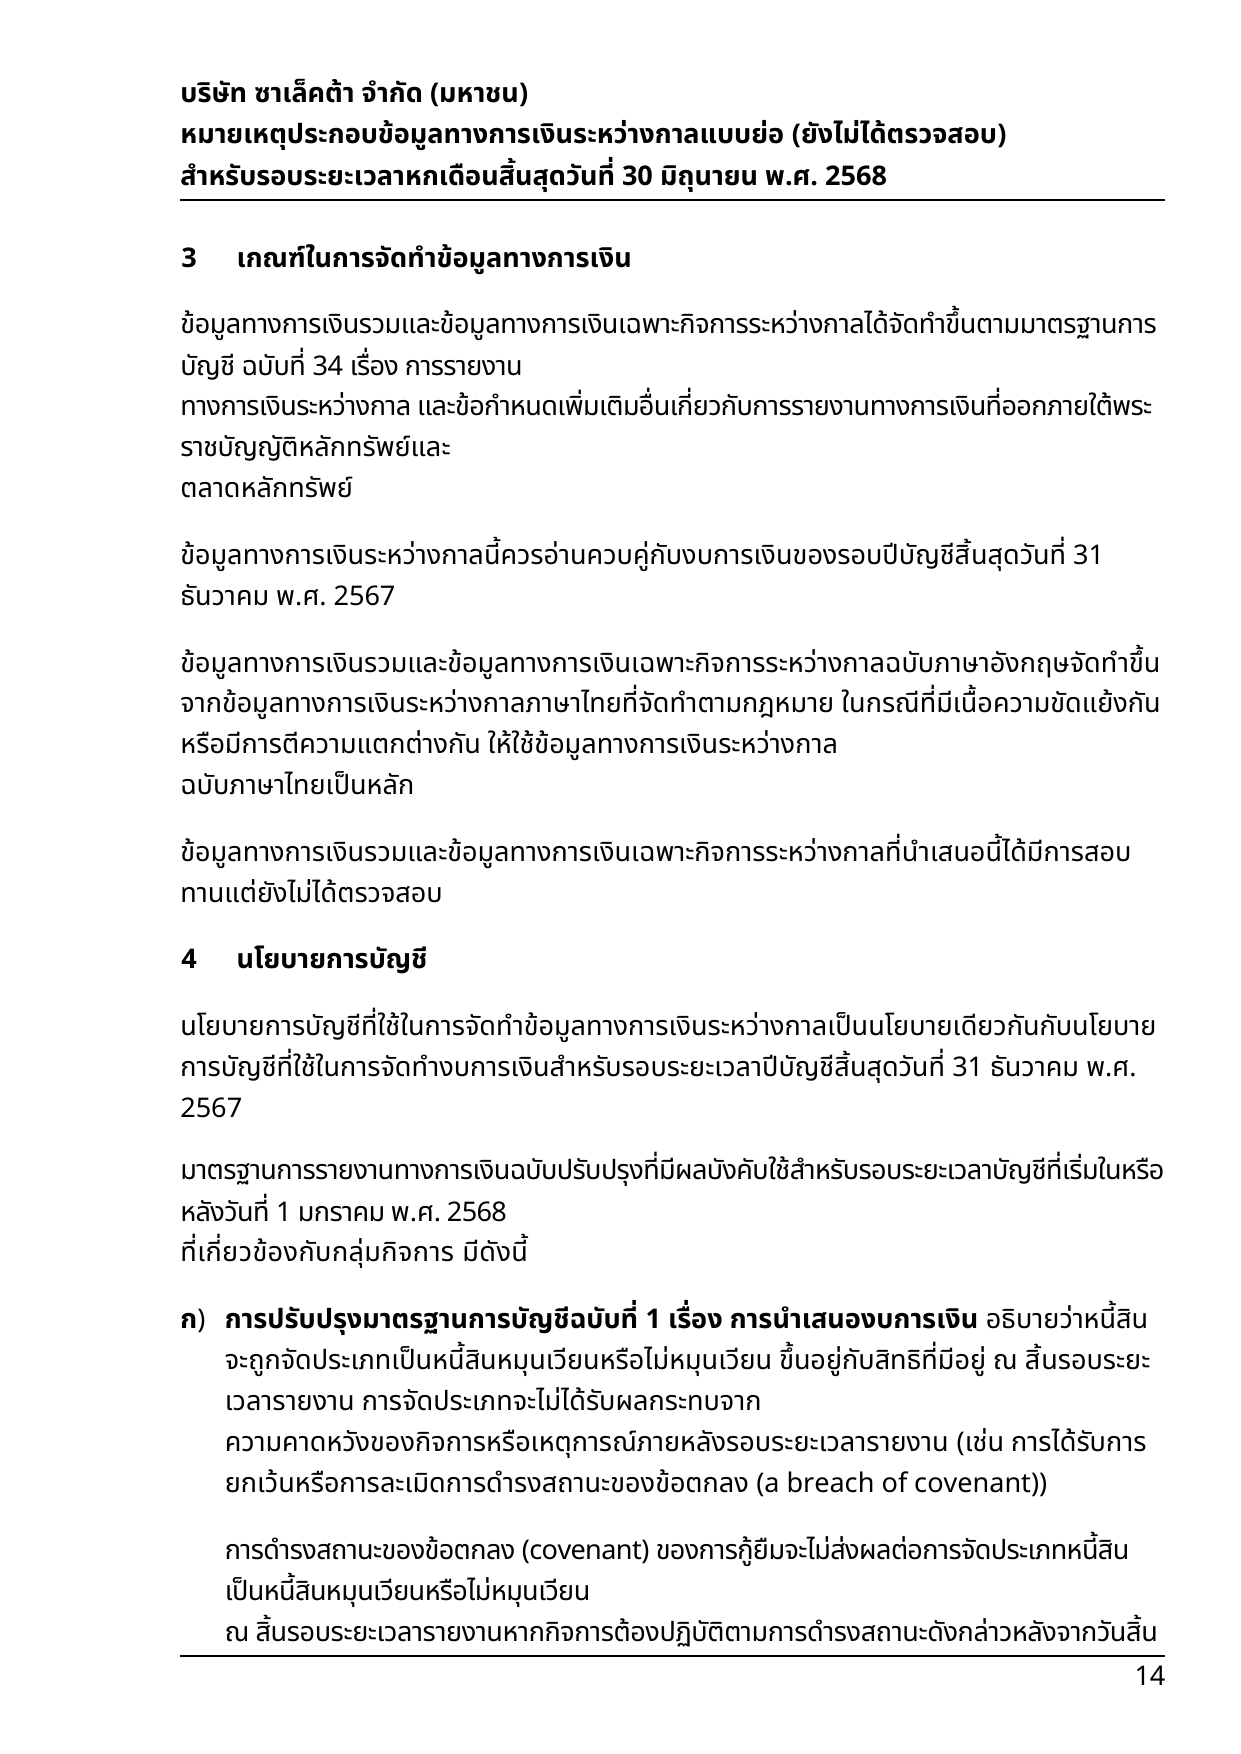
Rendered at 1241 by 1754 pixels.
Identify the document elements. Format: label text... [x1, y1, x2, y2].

text ข้อมูลทางการเงินรวมและข้อมูลทางการเงินเฉพาะกิจการระหว่างกาลได้จัดทำขึ้นตามมาตรฐานการบัญชี ฉบับที่ 34 เรื่อง การรายงาน ทางการเงินระหว่างกาล และข้อกำหนดเพิ่มเติมอื่นเกี่ยวกับการรายงานทางการเงินที่ออกภายใต้พระราชบัญญัติหลักทรัพย์และ ตลาดหลักทรัพย์ [180, 305, 1165, 510]
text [224, 1530, 1165, 1653]
list การปรับปรุงมาตรฐานการบัญชีฉบับที่ 1 เรื่อง การนำเสนองบการเงิน อธิบายว่าหนี้สินจะถูกจัดประเภทเป็นหนี้สินหมุนเวียนหรือไม่หมุนเวียน ขึ้นอยู่กับสิทธิที่มีอยู่ ณ สิ้นรอบระยะเวลารายงาน การจัดประเภทจะไม่ได้รับผลกระทบจาก ความคาดหวังของกิจการหรือเหตุการณ์ภายหลังรอบระยะเวลารายงาน (เช่น การได้รับการยกเว้นหรือการละเมิดการดำรงสถานะของข้อตกลง (a breach of covenant)) [180, 1299, 1165, 1505]
text ข้อมูลทางการเงินรวมและข้อมูลทางการเงินเฉพาะกิจการระหว่างกาลที่นำเสนอนี้ได้มีการสอบทานแต่ยังไม่ได้ตรวจสอบ [180, 832, 1165, 914]
table_header 3 เกณฑ์ในการจัดทำข้อมูลทางการเงิน [180, 238, 1166, 279]
text มาตรฐานการรายงานทางการเงินฉบับปรับปรุงที่มีผลบังคับใช้สำหรับรอบระยะเวลาบัญชีที่เริ่มในหรือหลังวันที่ 1 มกราคม พ.ศ. 2568 ที่เกี่ยวข้องกับกลุ่มกิจการ มีดังนี้ [180, 1151, 1165, 1274]
text ข้อมูลทางการเงินระหว่างกาลนี้ควรอ่านควบคู่กับงบการเงินของรอบปีบัญชีสิ้นสุดวันที่ 31 ธันวาคม พ.ศ. 2567 [180, 535, 1165, 618]
text ข้อมูลทางการเงินรวมและข้อมูลทางการเงินเฉพาะกิจการระหว่างกาลฉบับภาษาอังกฤษจัดทำขึ้นจากข้อมูลทางการเงินระหว่างกาลภาษาไทยที่จัดทำตามกฎหมาย ในกรณีที่มีเนื้อความขัดแย้งกันหรือมีการตีความแตกต่างกัน ให้ใช้ข้อมูลทางการเงินระหว่างกาล ฉบับภาษาไทยเป็นหลัก [180, 643, 1165, 807]
text นโยบายการบัญชีที่ใช้ในการจัดทำข้อมูลทางการเงินระหว่างกาลเป็นนโยบายเดียวกันกับนโยบายการบัญชีที่ใช้ในการจัดทำงบการเงินสำหรับรอบระยะเวลาปีบัญชีสิ้นสุดวันที่ 31 ธันวาคม พ.ศ. 2567 [180, 1007, 1165, 1126]
table_header 4 นโยบายการบัญชี [180, 940, 1166, 981]
